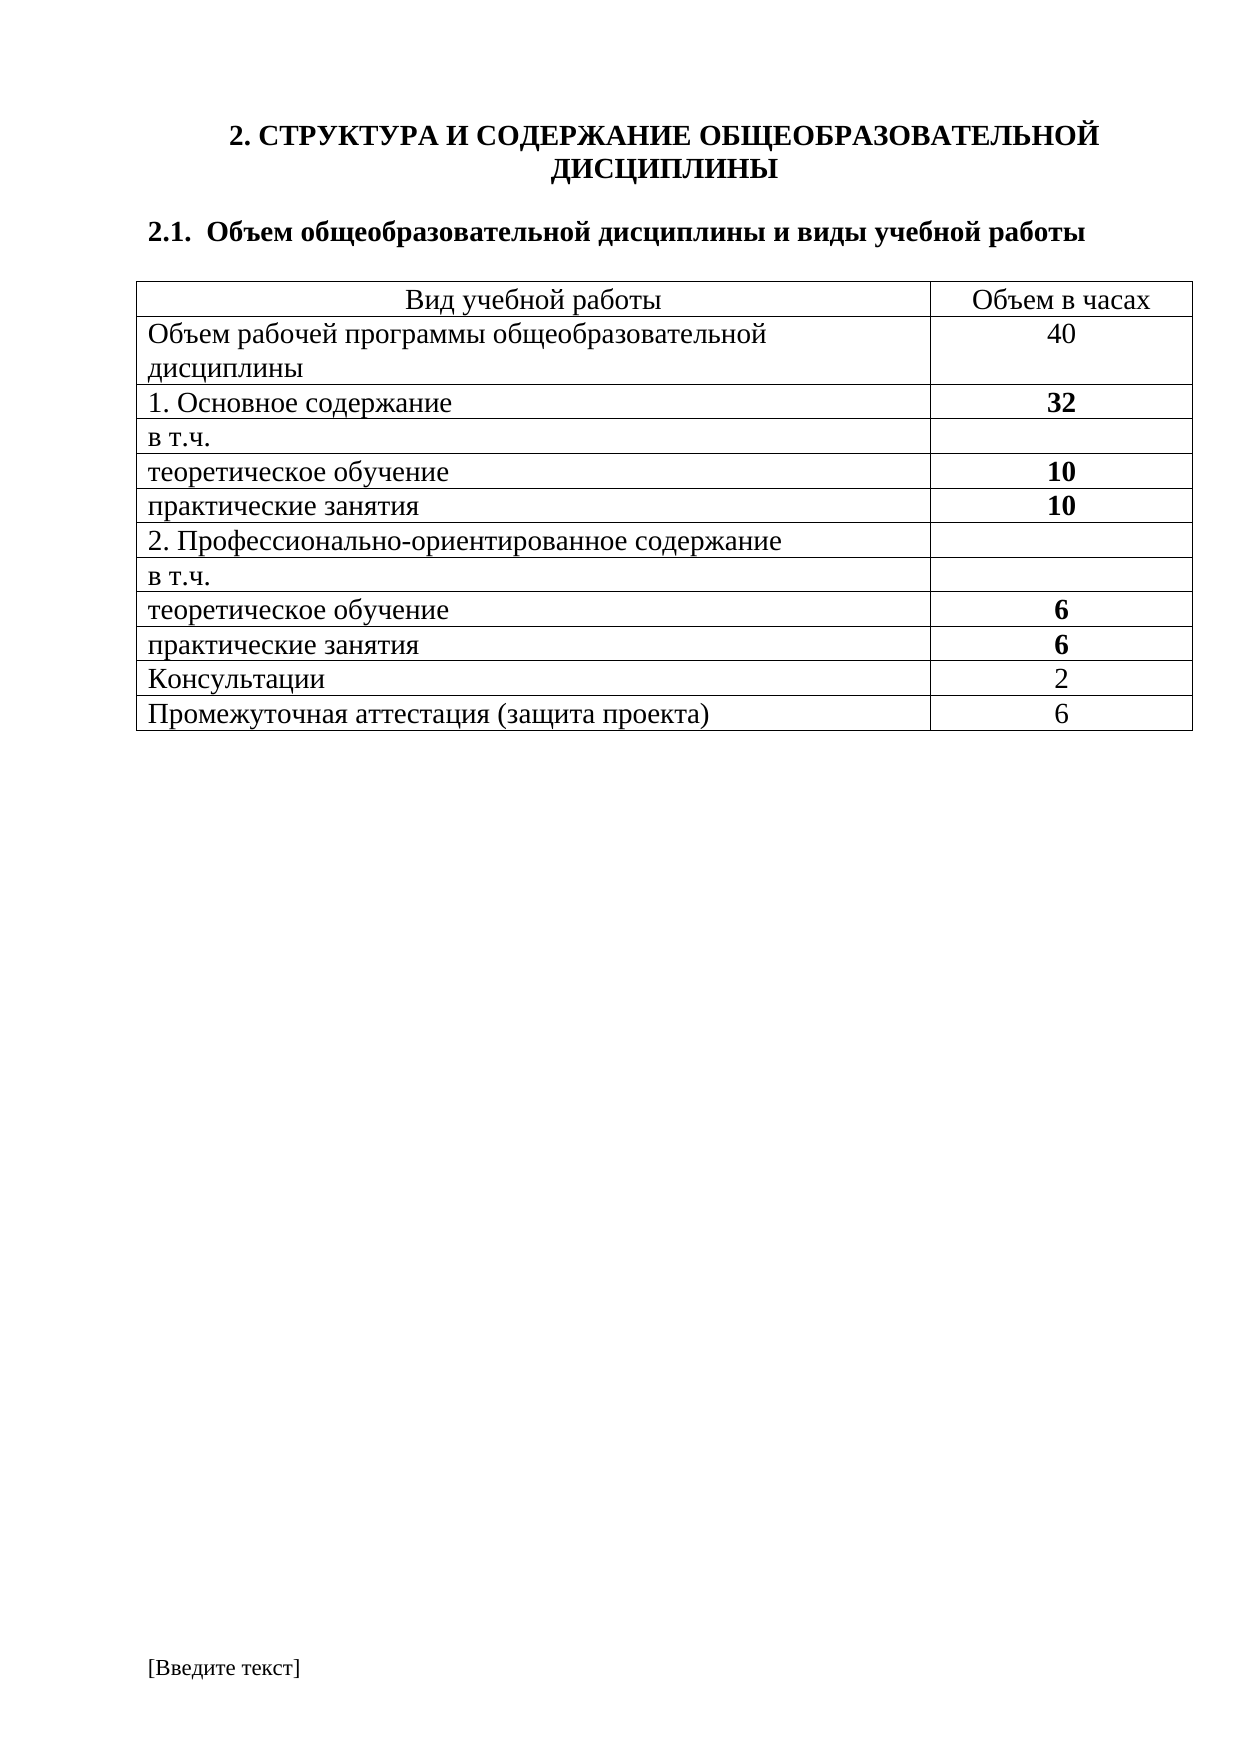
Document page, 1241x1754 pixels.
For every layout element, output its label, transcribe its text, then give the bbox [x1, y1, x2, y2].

table_cell 40 [931, 317, 1192, 384]
text 2. СТРУКТУРА И СОДЕРЖАНИЕ ОБЩЕОБРАЗОВАТЕЛЬНОЙ ДИСЦИПЛИНЫ [148, 118, 1181, 185]
text 2.1. Объем общеобразовательной дисциплины и виды учебной работы [148, 214, 1181, 247]
table_cell теоретическое обучение [137, 592, 930, 626]
table_cell 1. Основное содержание [137, 385, 930, 418]
table_cell 10 [931, 489, 1192, 522]
table_cell 6 [931, 592, 1192, 626]
table_cell в т.ч. [137, 558, 930, 591]
table_cell 32 [931, 385, 1192, 418]
table_cell практические занятия [137, 627, 930, 660]
table_cell 2 [931, 661, 1192, 695]
table_cell 6 [931, 696, 1192, 729]
table_cell 10 [931, 454, 1192, 487]
table_cell практические занятия [137, 489, 930, 522]
table_cell 6 [931, 627, 1192, 660]
table_cell Промежуточная аттестация (защита проекта) [137, 696, 930, 729]
table_header Вид учебной работы [137, 282, 930, 316]
table_cell [931, 523, 1192, 557]
table_cell Объем рабочей программы общеобразовательной дисциплины [137, 317, 930, 384]
table_cell теоретическое обучение [137, 454, 930, 487]
table_cell Консультации [137, 661, 930, 695]
table_header Объем в часах [931, 282, 1192, 316]
table_cell 2. Профессионально-ориентированное содержание [137, 523, 930, 557]
table_cell в т.ч. [137, 419, 930, 453]
table_cell [931, 419, 1192, 453]
table_cell [931, 558, 1192, 591]
